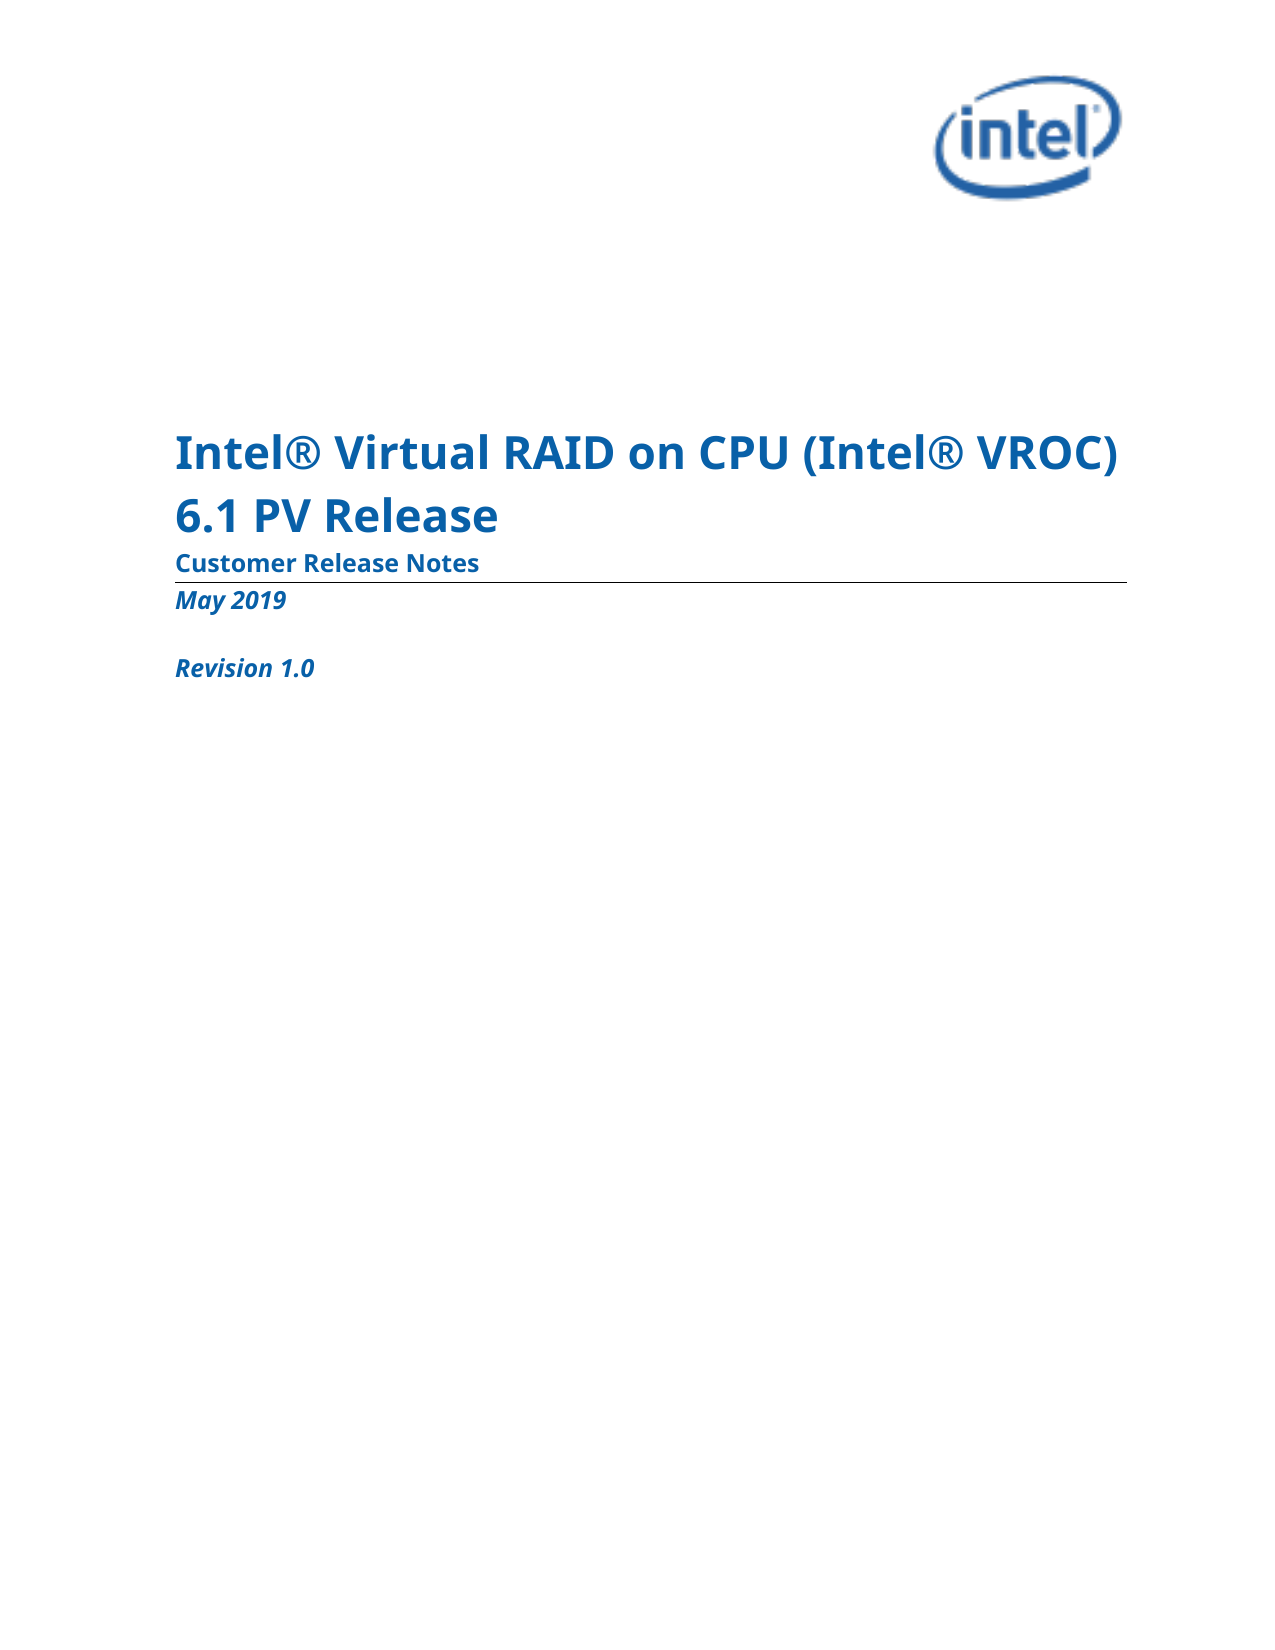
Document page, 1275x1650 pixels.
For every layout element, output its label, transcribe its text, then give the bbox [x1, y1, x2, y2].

text Customer Release Notes [175, 546, 1127, 582]
picture [898, 39, 1161, 238]
title Intel® Virtual RAID on CPU (Intel® VROC) [175, 421, 1243, 483]
title Revision 1.0 [175, 651, 1064, 685]
title May 2019 [175, 583, 1064, 617]
title 6.1 PV Release [175, 483, 1243, 546]
